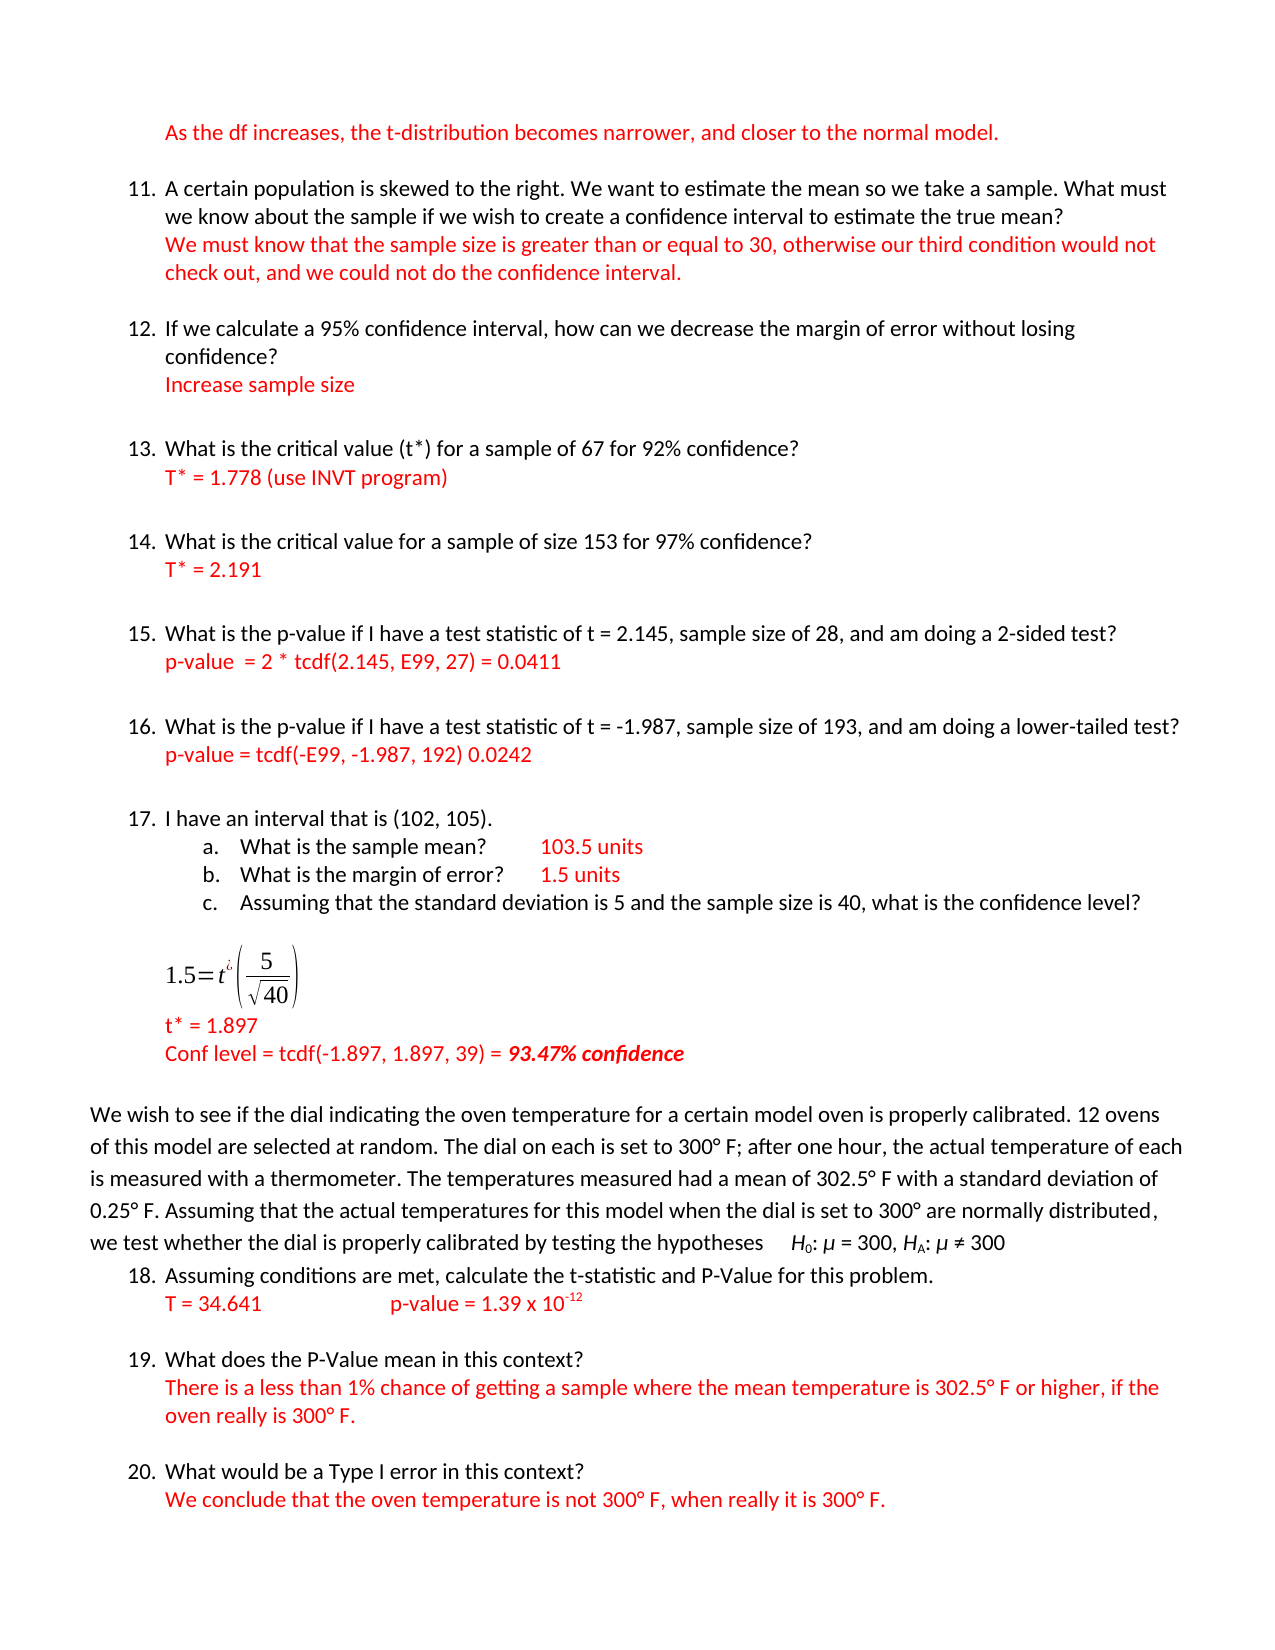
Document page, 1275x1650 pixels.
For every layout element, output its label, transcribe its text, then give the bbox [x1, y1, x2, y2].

list What would be a Type I error in this context? [127, 1457, 1185, 1485]
list If we calculate a 95% confidence interval, how can we decrease the margin of error without losing confidence? [127, 314, 1185, 370]
list Increase sample size [165, 370, 1185, 398]
text t* = 1.897 [165, 1012, 1185, 1039]
list What is the margin of error? 1.5 units [202, 860, 1185, 888]
text As the df increases, the t-distribution becomes narrower, and closer to the normal model. [165, 118, 1185, 146]
list We must know that the sample size is greater than or equal to 30, otherwise our third condition would not check out, and we could not do the confidence interval. [165, 230, 1185, 286]
list A certain population is skewed to the right. We want to estimate the mean so we take a sample. What must we know about the sample if we wish to create a confidence interval to estimate the true mean? [127, 174, 1185, 230]
list p-value = 2 * tcdf(2.145, E99, 27) = 0.0411 [165, 647, 1185, 675]
list Assuming conditions are met, calculate the t-statistic and P-Value for this problem. [127, 1261, 1185, 1289]
list What is the critical value (t*) for a sample of 67 for 92% confidence? [127, 434, 1185, 463]
text Conf level = tcdf(-1.897, 1.897, 39) = 93.47% confidence [165, 1039, 1185, 1068]
text There is a less than 1% chance of getting a sample where the mean temperature is 302.5° F or higher, if the oven really is 300° F. [165, 1373, 1185, 1429]
list What is the p-value if I have a test statistic of t = 2.145, sample size of 28, and am doing a 2-sided test? [127, 619, 1185, 647]
list T* = 1.778 (use INVT program) [165, 463, 1185, 491]
list What is the critical value for a sample of size 153 for 97% confidence? [127, 527, 1185, 555]
text p-value = tcdf(-E99, -1.987, 192) 0.0242 [165, 740, 1185, 768]
text We conclude that the oven temperature is not 300° F, when really it is 300° F. [165, 1485, 1185, 1513]
text We wish to see if the dial indicating the oven temperature for a certain model oven is properly calibrated. 12 ovens of this model are selected at random. The dial on each is set to 300° F; after one hour, the actual temperature of each is measured with a thermometer. The temperatures measured had a mean of 302.5° F with a standard deviation of 0.25° F. Assuming that the actual temperatures for this model when the dial is set to 300° are normally distributed, we test whether the dial is properly calibrated by testing the hypotheses H0: µ = 300, HA: µ ≠ 300 [90, 1100, 1185, 1257]
list T = 34.641 p-value = 1.39 x 10-12 [165, 1289, 1185, 1317]
list T* = 2.191 [165, 555, 1185, 583]
list What is the sample mean? 103.5 units [202, 832, 1185, 860]
list What is the p-value if I have a test statistic of t = -1.987, sample size of 193, and am doing a lower-tailed test? [127, 712, 1185, 740]
list Assuming that the standard deviation is 5 and the sample size is 40, what is the confidence level? [202, 888, 1185, 916]
list What does the P-Value mean in this context? [127, 1345, 1185, 1373]
list I have an interval that is (102, 105). [127, 804, 1185, 832]
